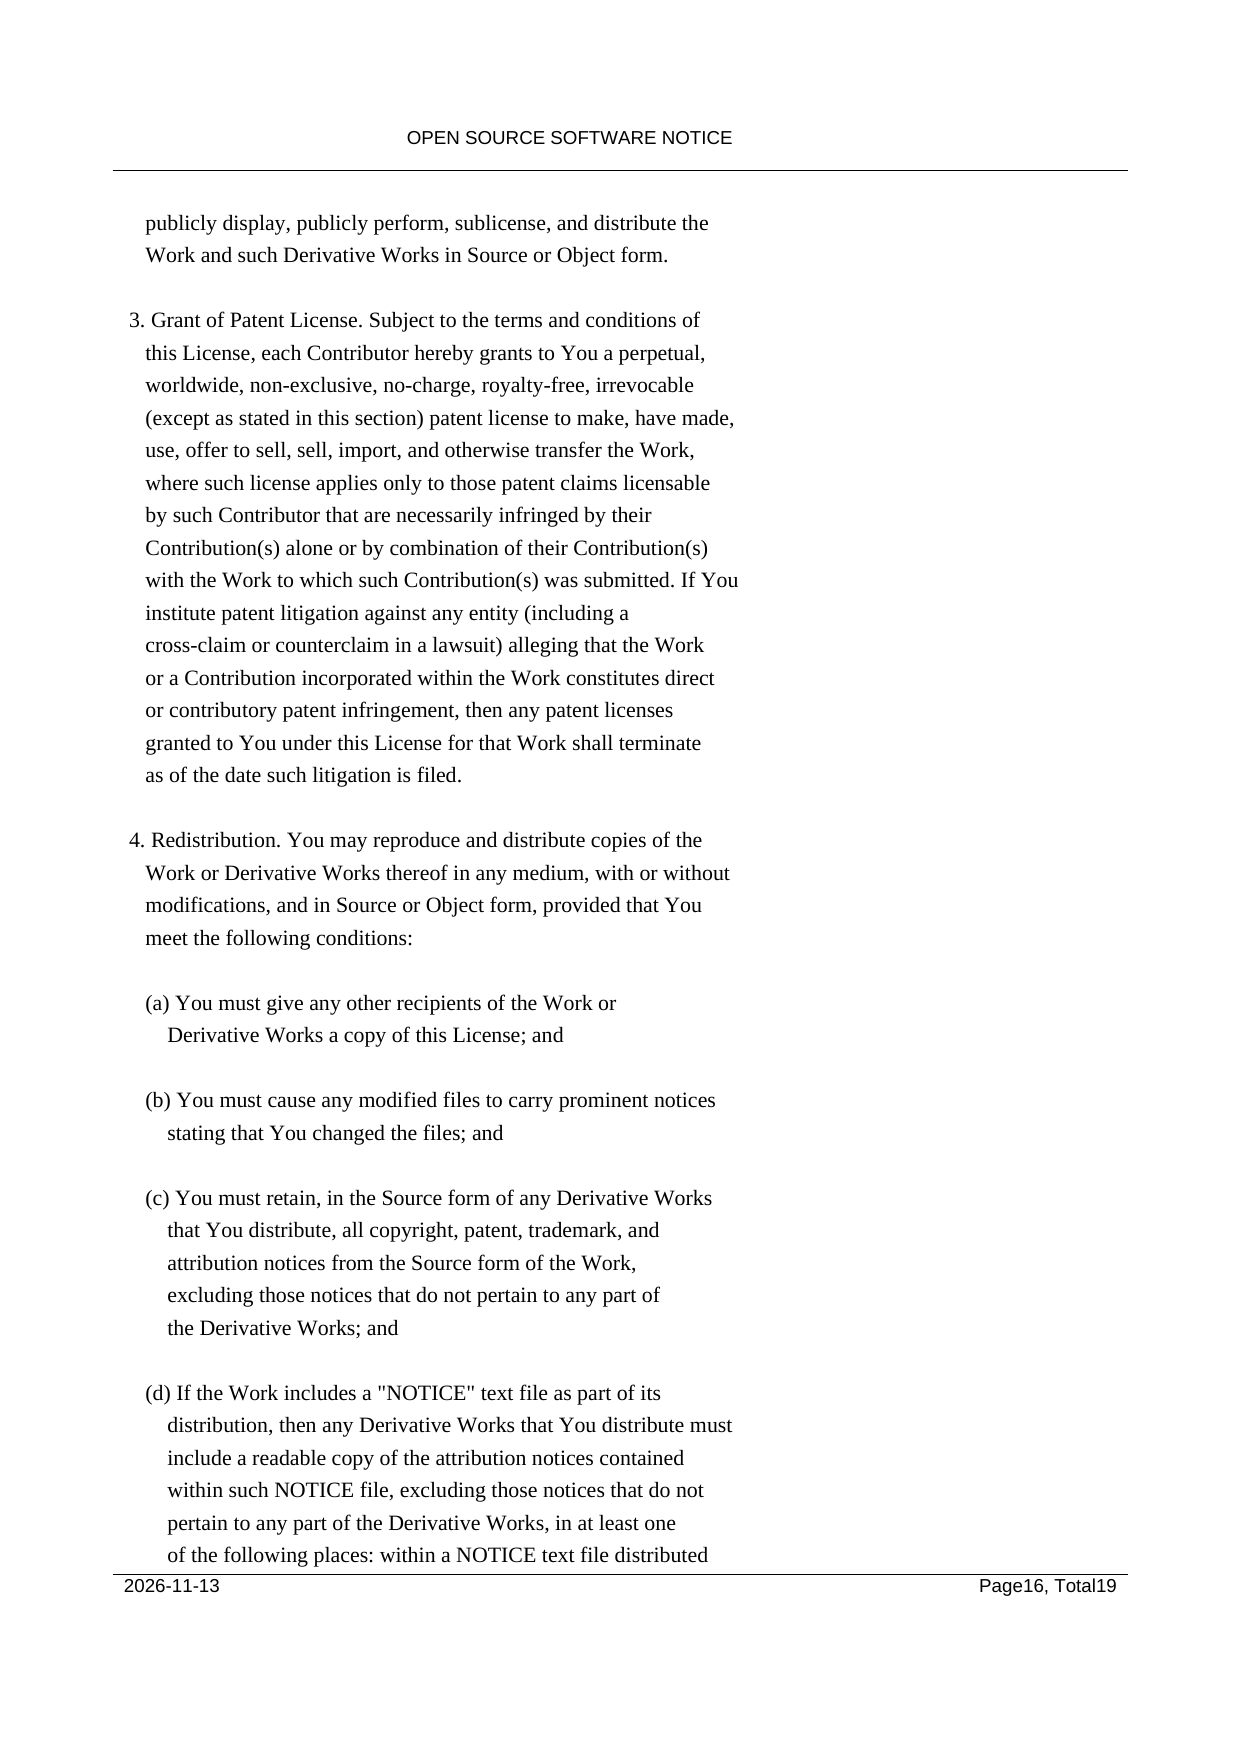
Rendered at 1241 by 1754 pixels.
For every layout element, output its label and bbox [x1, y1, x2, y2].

text [112, 206, 1128, 1571]
